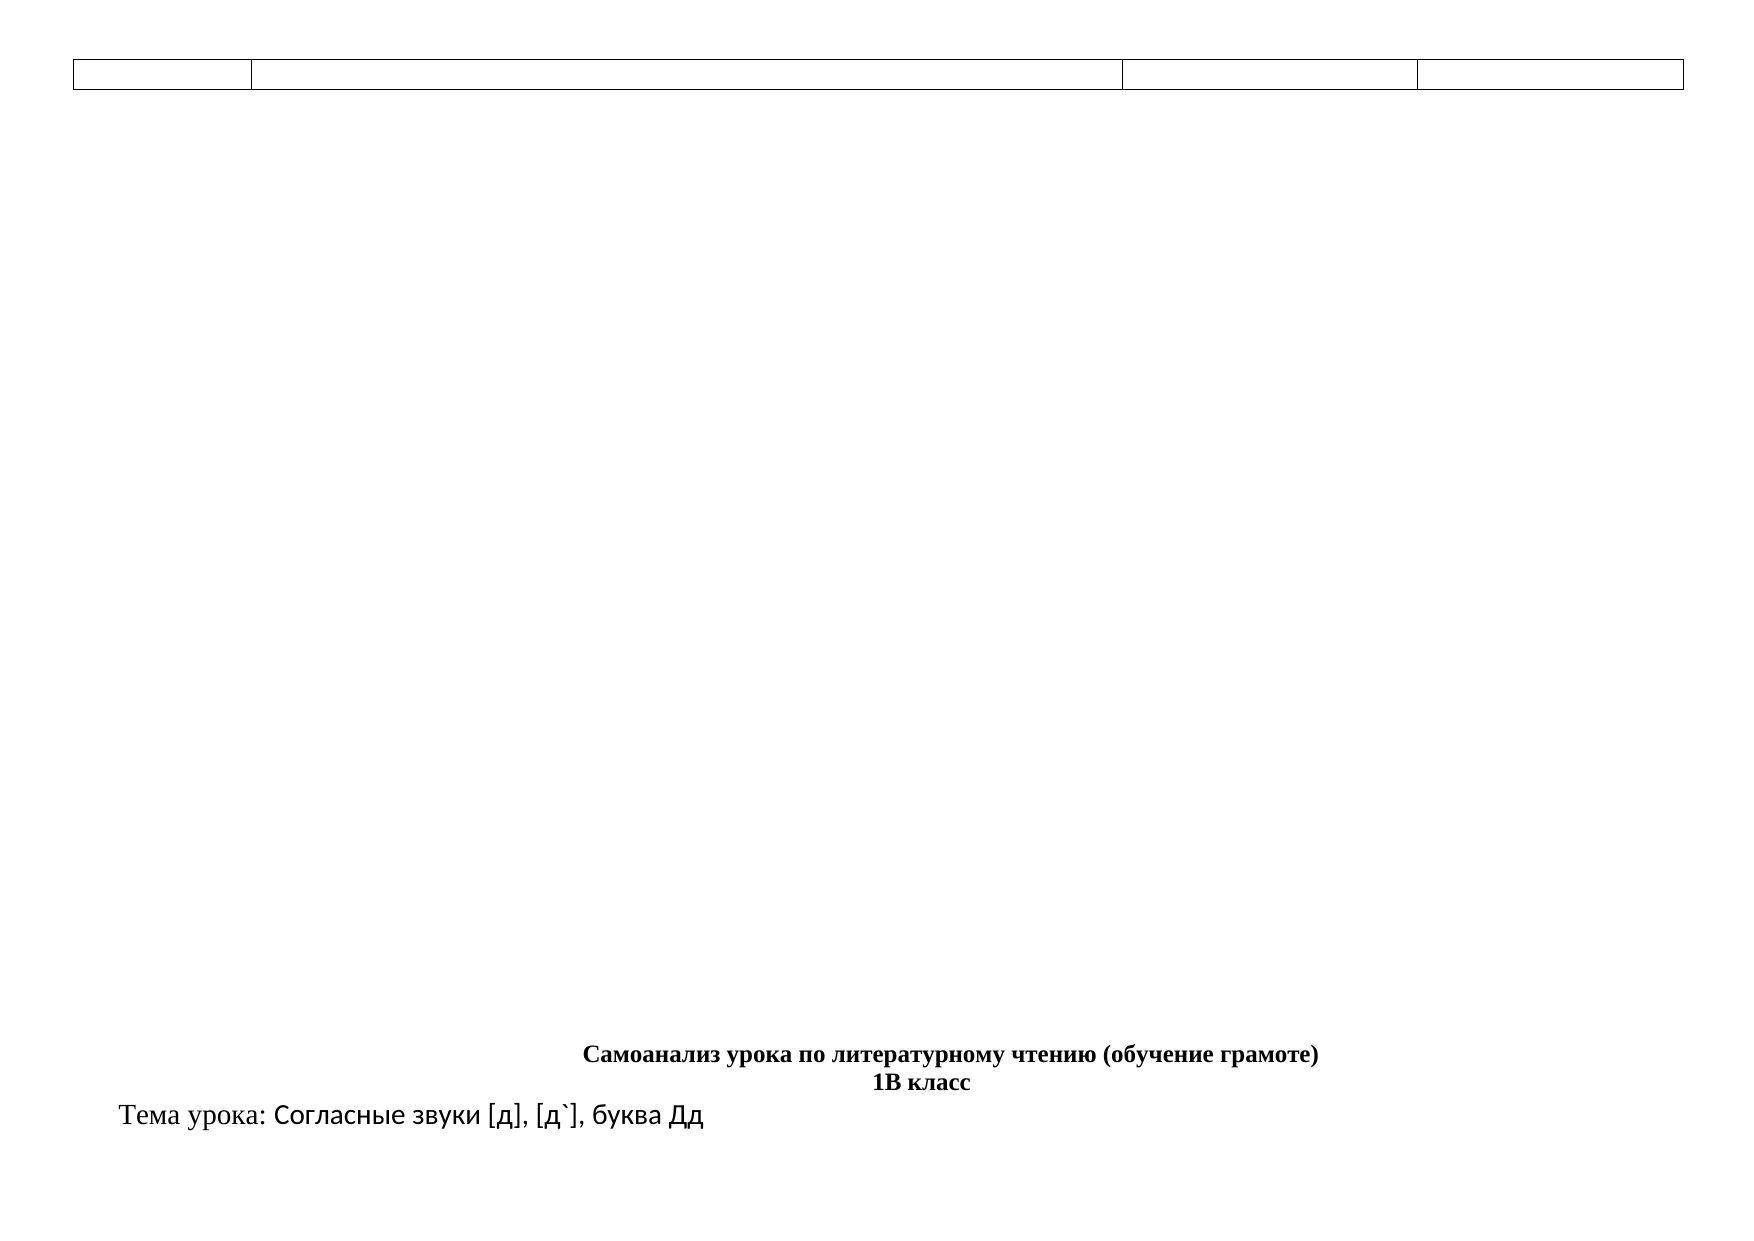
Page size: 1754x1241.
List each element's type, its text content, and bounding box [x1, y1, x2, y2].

table_cell [1418, 60, 1683, 89]
text Тема урока: Согласные звуки [д], [д`], буква Дд [118, 1096, 1636, 1132]
table_cell [252, 60, 1122, 89]
text Самоанализ урока по литературному чтению (обучение грамоте) [118, 1039, 1636, 1067]
table_cell [74, 60, 251, 89]
text 1В класс [118, 1067, 1636, 1096]
table_cell [1123, 60, 1417, 89]
